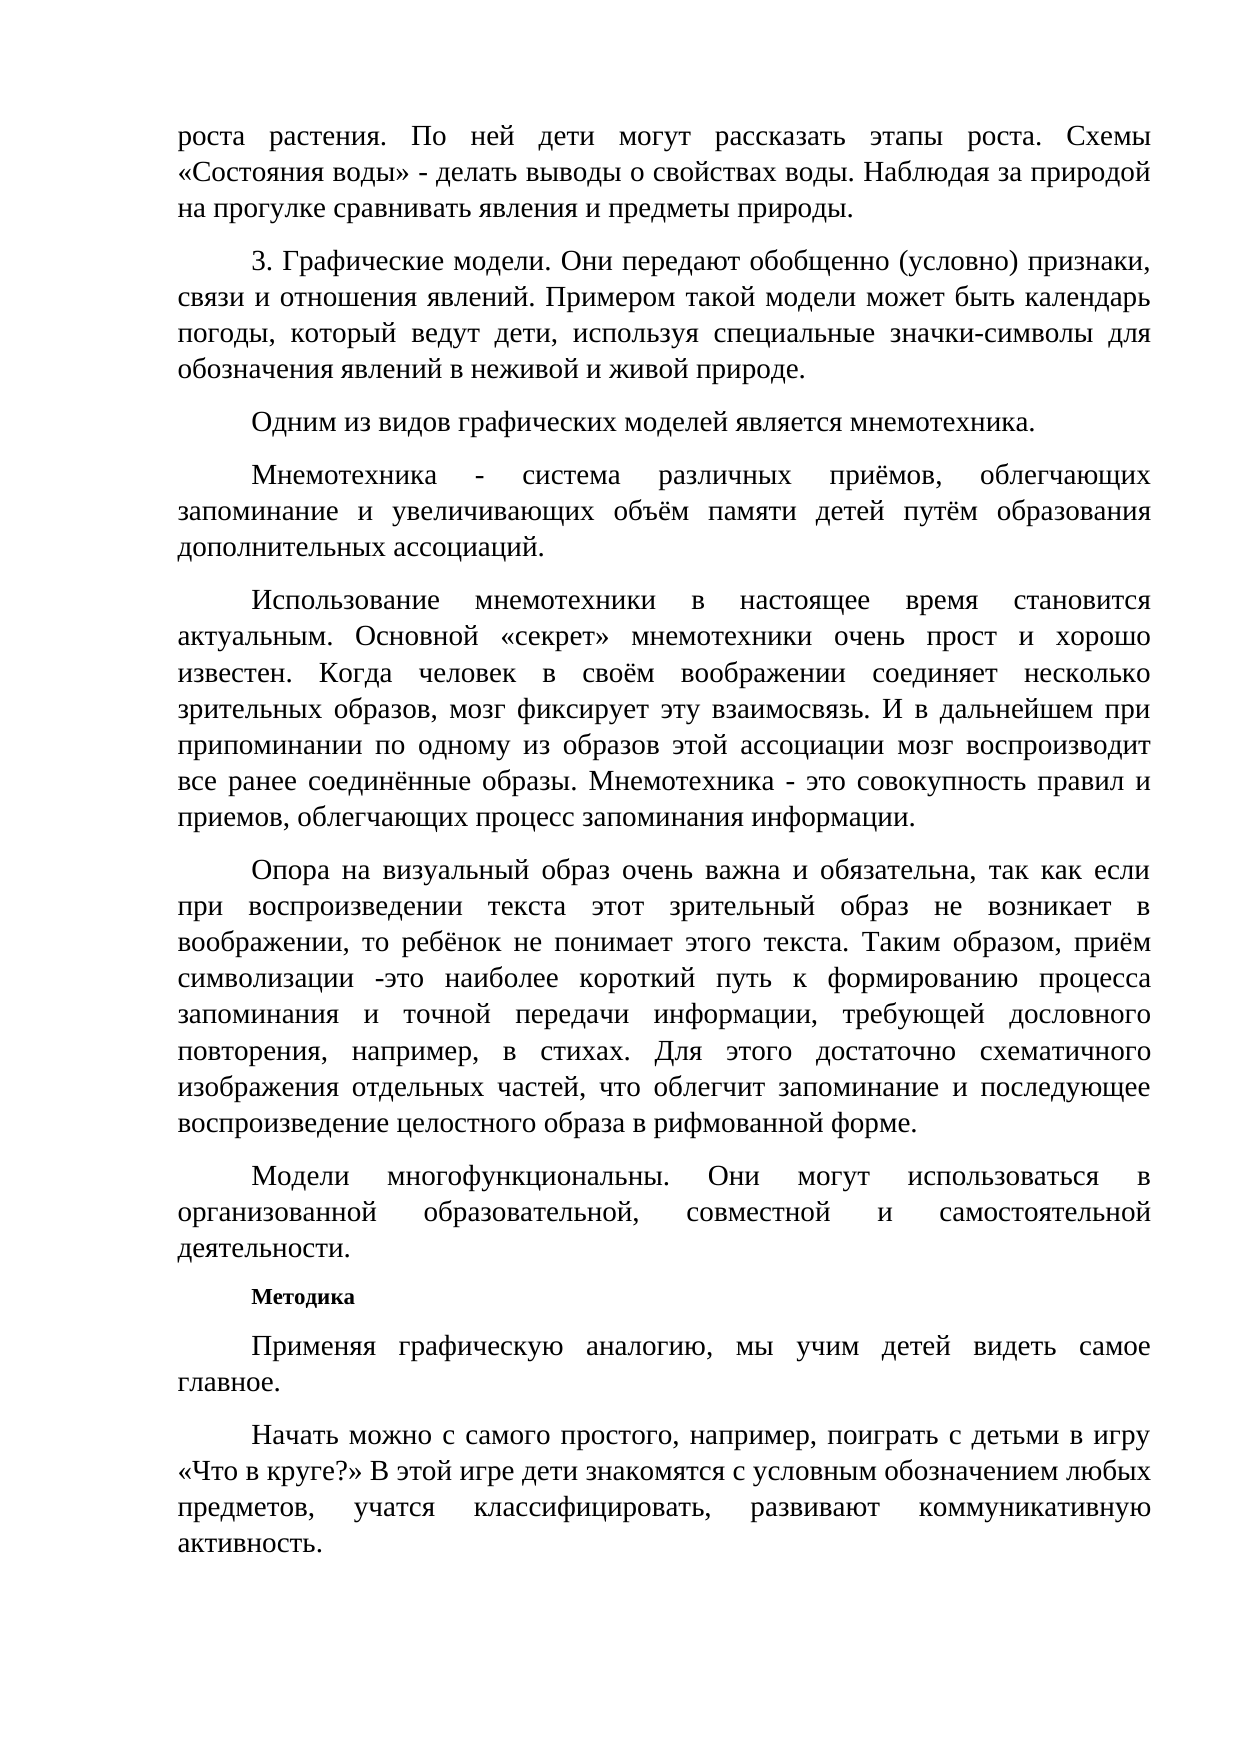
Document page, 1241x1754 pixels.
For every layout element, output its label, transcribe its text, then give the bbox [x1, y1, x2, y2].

text Использование мнемотехники в настоящее время становится актуальным. Основной «секрет» мнемотехники очень прост и хорошо известен. Когда человек в своём воображении соединяет несколько зрительных образов, мозг фиксирует эту взаимосвязь. И в дальнейшем при припоминании по одному из образов этой ассоциации мозг воспроизводит все ранее соединённые образы. Мнемотехника - это совокупность правил и приемов, облегчающих процесс запоминания информации. [177, 582, 1152, 833]
text Мнемотехника - система различных приёмов, облегчающих запоминание и увеличивающих объём памяти детей путём образования дополнительных ассоциаций. [177, 457, 1152, 563]
text Методика [177, 1283, 1152, 1309]
text Одним из видов графических моделей является мнемотехника. [177, 404, 1152, 438]
text Модели многофункциональны. Они могут использоваться в организованной образовательной, совместной и самостоятельной деятельности. [177, 1158, 1152, 1264]
text 3. Графические модели. Они передают обобщенно (условно) признаки, связи и отношения явлений. Примером такой модели может быть календарь погоды, который ведут дети, используя специальные значки-символы для обозначения явлений в неживой и живой природе. [177, 243, 1152, 385]
text Опора на визуальный образ очень важна и обязательна, так как если при воспроизведении текста этот зрительный образ не возникает в воображении, то ребёнок не понимает этого текста. Таким образом, приём символизации -это наиболее короткий путь к формированию процесса запоминания и точной передачи информации, требующей дословного повторения, например, в стихах. Для этого достаточно схематичного изображения отдельных частей, что облегчит запоминание и последующее воспроизведение целостного образа в рифмованной форме. [177, 852, 1152, 1139]
text Начать можно с самого простого, например, поиграть с детьми в игру «Что в круге?» В этой игре дети знакомятся с условным обозначением любых предметов, учатся классифицировать, развивают коммуникативную активность. [177, 1417, 1152, 1559]
text Применяя графическую аналогию, мы учим детей видеть самое главное. [177, 1328, 1152, 1398]
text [177, 118, 1152, 224]
